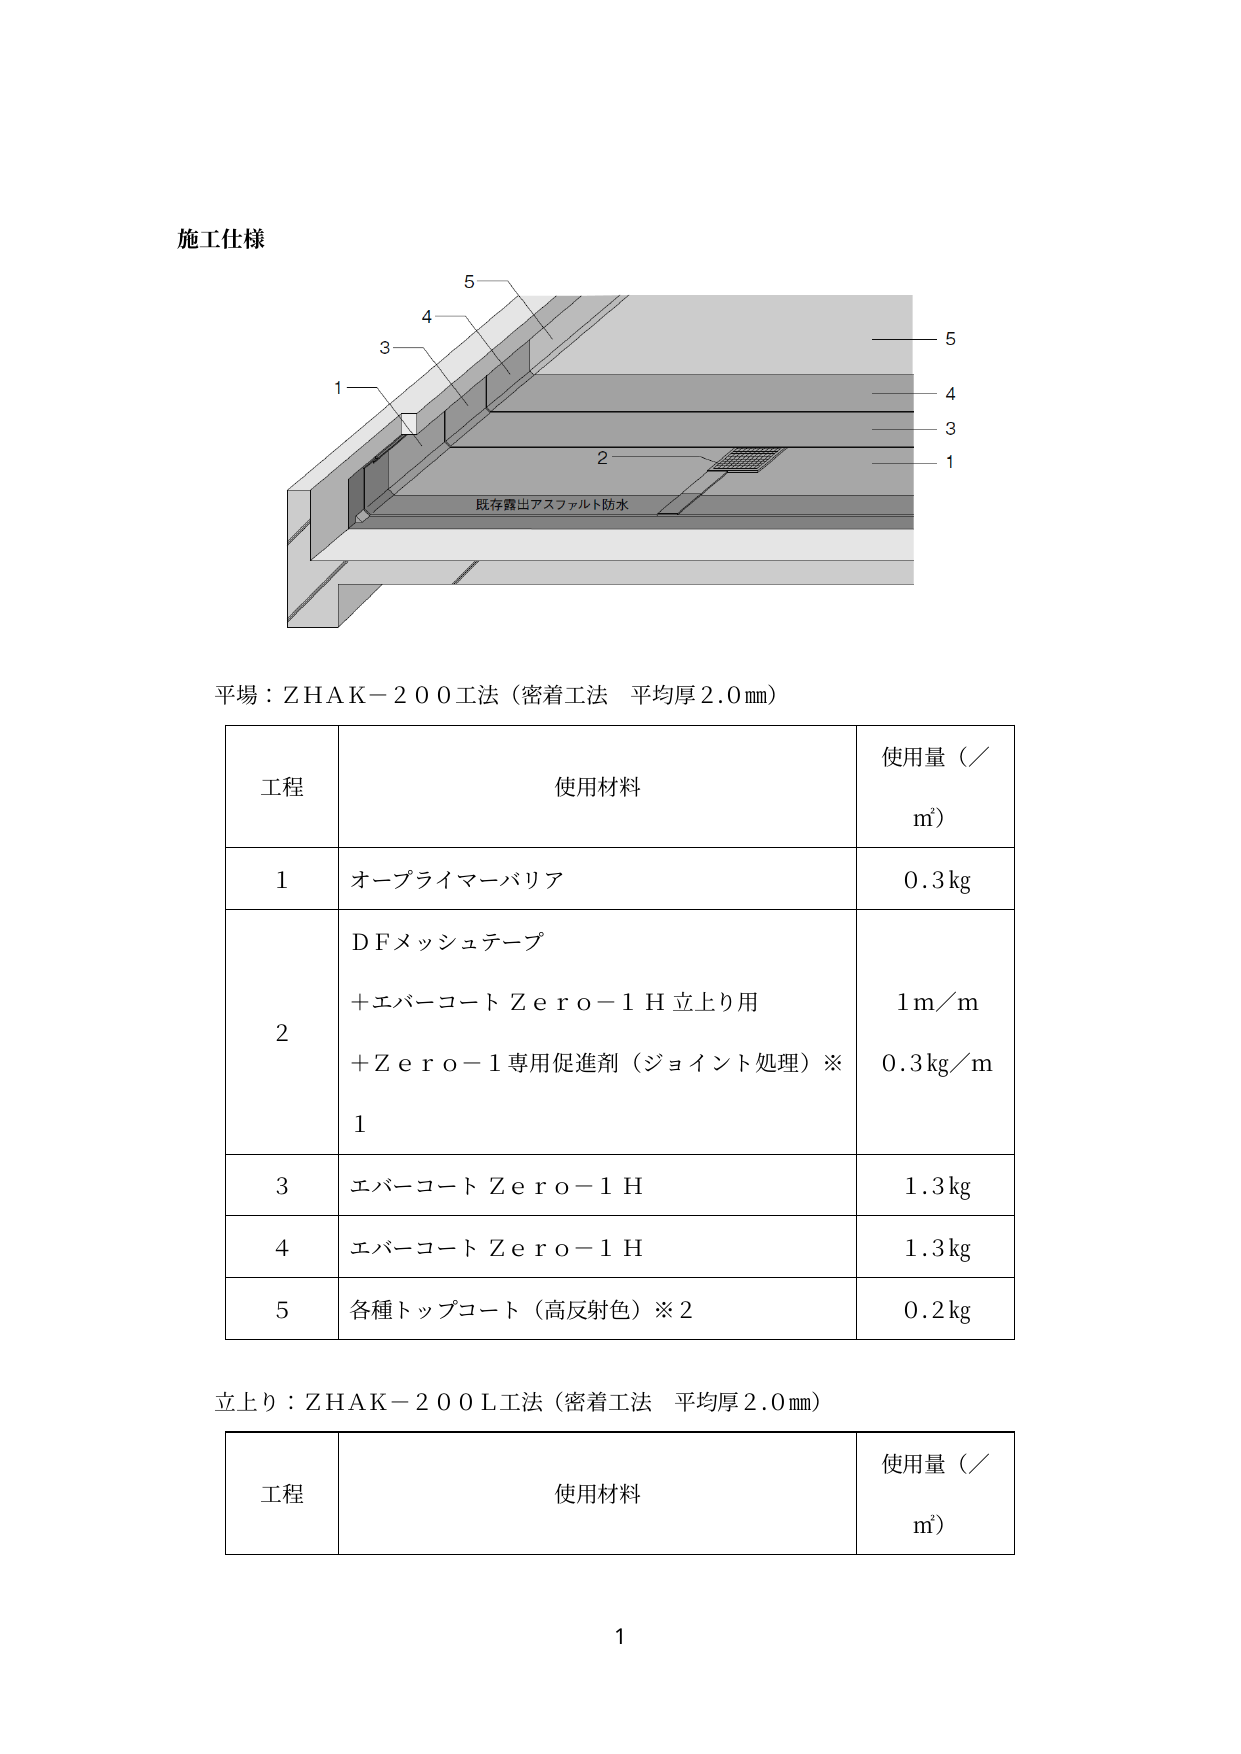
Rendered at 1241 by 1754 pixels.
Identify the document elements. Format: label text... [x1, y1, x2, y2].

text 平場：ＺＨＡＫ－２００工法（密着工法 平均厚２.０㎜） [214, 664, 1063, 724]
table_cell ０.３㎏ [857, 848, 1014, 909]
table_cell エバーコート Ｚｅｒｏ－１ Ｈ [339, 1155, 856, 1215]
text 施工仕様 [177, 207, 1063, 268]
table_cell エバーコート Ｚｅｒｏ－１ Ｈ [339, 1216, 856, 1277]
table_cell ３ [226, 1155, 338, 1215]
table_cell １.３㎏ [857, 1216, 1014, 1277]
table_cell １ [226, 848, 338, 909]
table_cell ０.２㎏ [857, 1278, 1014, 1339]
table_header 使用材料 [339, 726, 856, 847]
table_header 工程 [226, 1433, 338, 1554]
table_header 使用量（／㎡） [857, 1433, 1014, 1554]
table_cell ２ [226, 910, 338, 1153]
table_cell オープライマーバリア [339, 848, 856, 909]
table_cell ５ [226, 1278, 338, 1339]
table_cell １.３㎏ [857, 1155, 1014, 1215]
table_cell 各種トップコート（高反射色）※２ [339, 1278, 856, 1339]
table_header 使用材料 [339, 1433, 856, 1554]
table_cell １ｍ／ｍ ０.３㎏／ｍ [857, 910, 1014, 1153]
table_header 工程 [226, 726, 338, 847]
table_cell ＤＦメッシュテープ ＋エバーコート Ｚｅｒｏ－１ Ｈ 立上り用 ＋Ｚｅｒｏ－１専用促進剤（ジョイント処理）※１ [339, 910, 856, 1153]
picture [280, 268, 961, 631]
text 立上り：ＺＨＡＫ－２００Ｌ工法（密着工法 平均厚２.０㎜） [214, 1371, 1063, 1431]
table_header 使用量（／㎡） [857, 726, 1014, 847]
table_cell ４ [226, 1216, 338, 1277]
